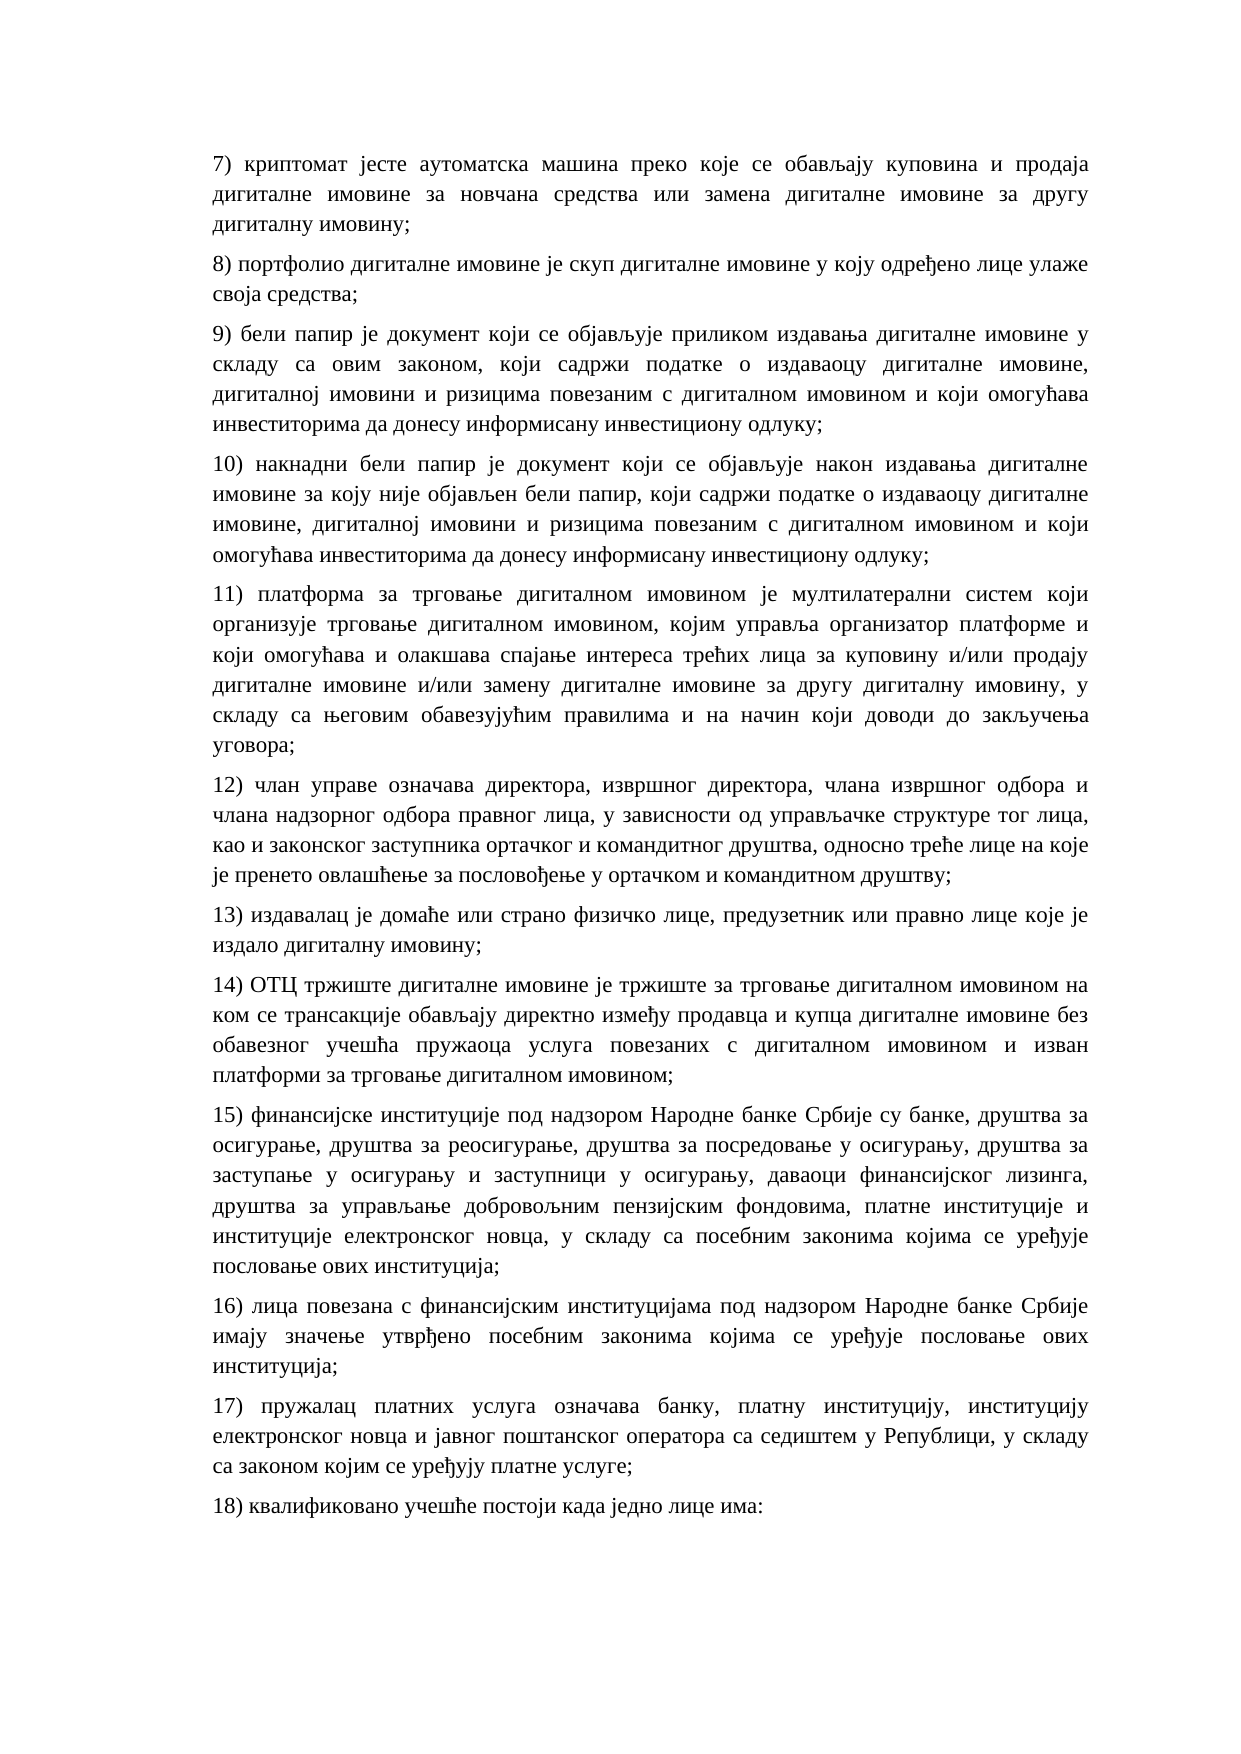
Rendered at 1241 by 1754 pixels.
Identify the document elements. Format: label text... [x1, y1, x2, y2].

text 11) платформа за трговање дигиталном имовином је мултилатерални систем који организује трговање дигиталном имовином, којим управља организатор платформе и који омогућава и олакшава спајање интереса трећих лица за куповину и/или продају дигиталне имовине и/или замену дигиталне имовине за другу дигиталну имовину, у складу са његовим обавезујућим правилима и на начин који доводи до закључења уговора; [212, 580, 1090, 758]
text 9) бели папир је документ који се објављује приликом издавања дигиталне имовине у складу са овим законом, који садржи податке о издаваоцу дигиталне имовине, дигиталној имовини и ризицима повезаним с дигиталном имовином и који омогућава инвеститорима да донесу информисану инвестициону одлуку; [212, 320, 1090, 437]
text 15) финансијске институције под надзором Народне банке Србије су банке, друштва за осигурање, друштва за реосигурање, друштва за посредовање у осигурању, друштва за заступање у осигурању и заступници у осигурању, даваоци финансијског лизинга, друштва за управљање добровољним пензијским фондовима, платне институције и институције електронског новца, у складу са посебним законима којима се уређује пословање ових институција; [212, 1101, 1090, 1278]
text 7) криптомат јесте аутоматска машина преко које се обављају куповина и продаја дигиталне имовине за новчана средства или замена дигиталне имовине за другу дигиталну имовину; [212, 150, 1090, 237]
text 16) лица повезана с финансијским институцијама под надзором Народне банке Србије имају значење утврђено посебним законима којима се уређује пословање ових институција; [212, 1292, 1090, 1378]
text 13) издавалац је домаће или страно физичко лице, предузетник или правно лице које је издало дигиталну имовину; [212, 901, 1090, 958]
text 14) ОТЦ тржиште дигиталне имовине је тржиште за трговање дигиталном имовином на ком се трансакције обављају директно између продавца и купца дигиталне имовине без обавезног учешћа пружаоца услуга повезаних с дигиталном имовином и изван платформи за трговање дигиталном имовином; [212, 971, 1090, 1088]
text 18) квалификовано учешће постоји када једно лице има: [212, 1492, 1090, 1518]
text 17) пружалац платних услуга означава банку, платну институцију, институцију електронског новца и јавног поштанског оператора са седиштем у Републици, у складу са законом којим се уређују платне услуге; [212, 1392, 1090, 1478]
text 12) члан управе означава директора, извршног директора, члана извршног одбора и члана надзорног одбора правног лица, у зависности од управљачке структуре тог лица, као и законског заступника ортачког и командитног друштва, односно треће лице на које је пренето овлашћење за пословођење у ортачком и командитном друштву; [212, 771, 1090, 888]
text 8) портфолио дигиталне имовине је скуп дигиталне имовине у коју одређено лице улаже своја средства; [212, 250, 1090, 307]
text 10) накнадни бели папир је документ који се објављује након издавања дигиталне имовине за коју није објављен бели папир, који садржи податке о издаваоцу дигиталне имовине, дигиталној имовини и ризицима повезаним с дигиталном имовином и који омогућава инвеститорима да донесу информисану инвестициону одлуку; [212, 450, 1090, 567]
